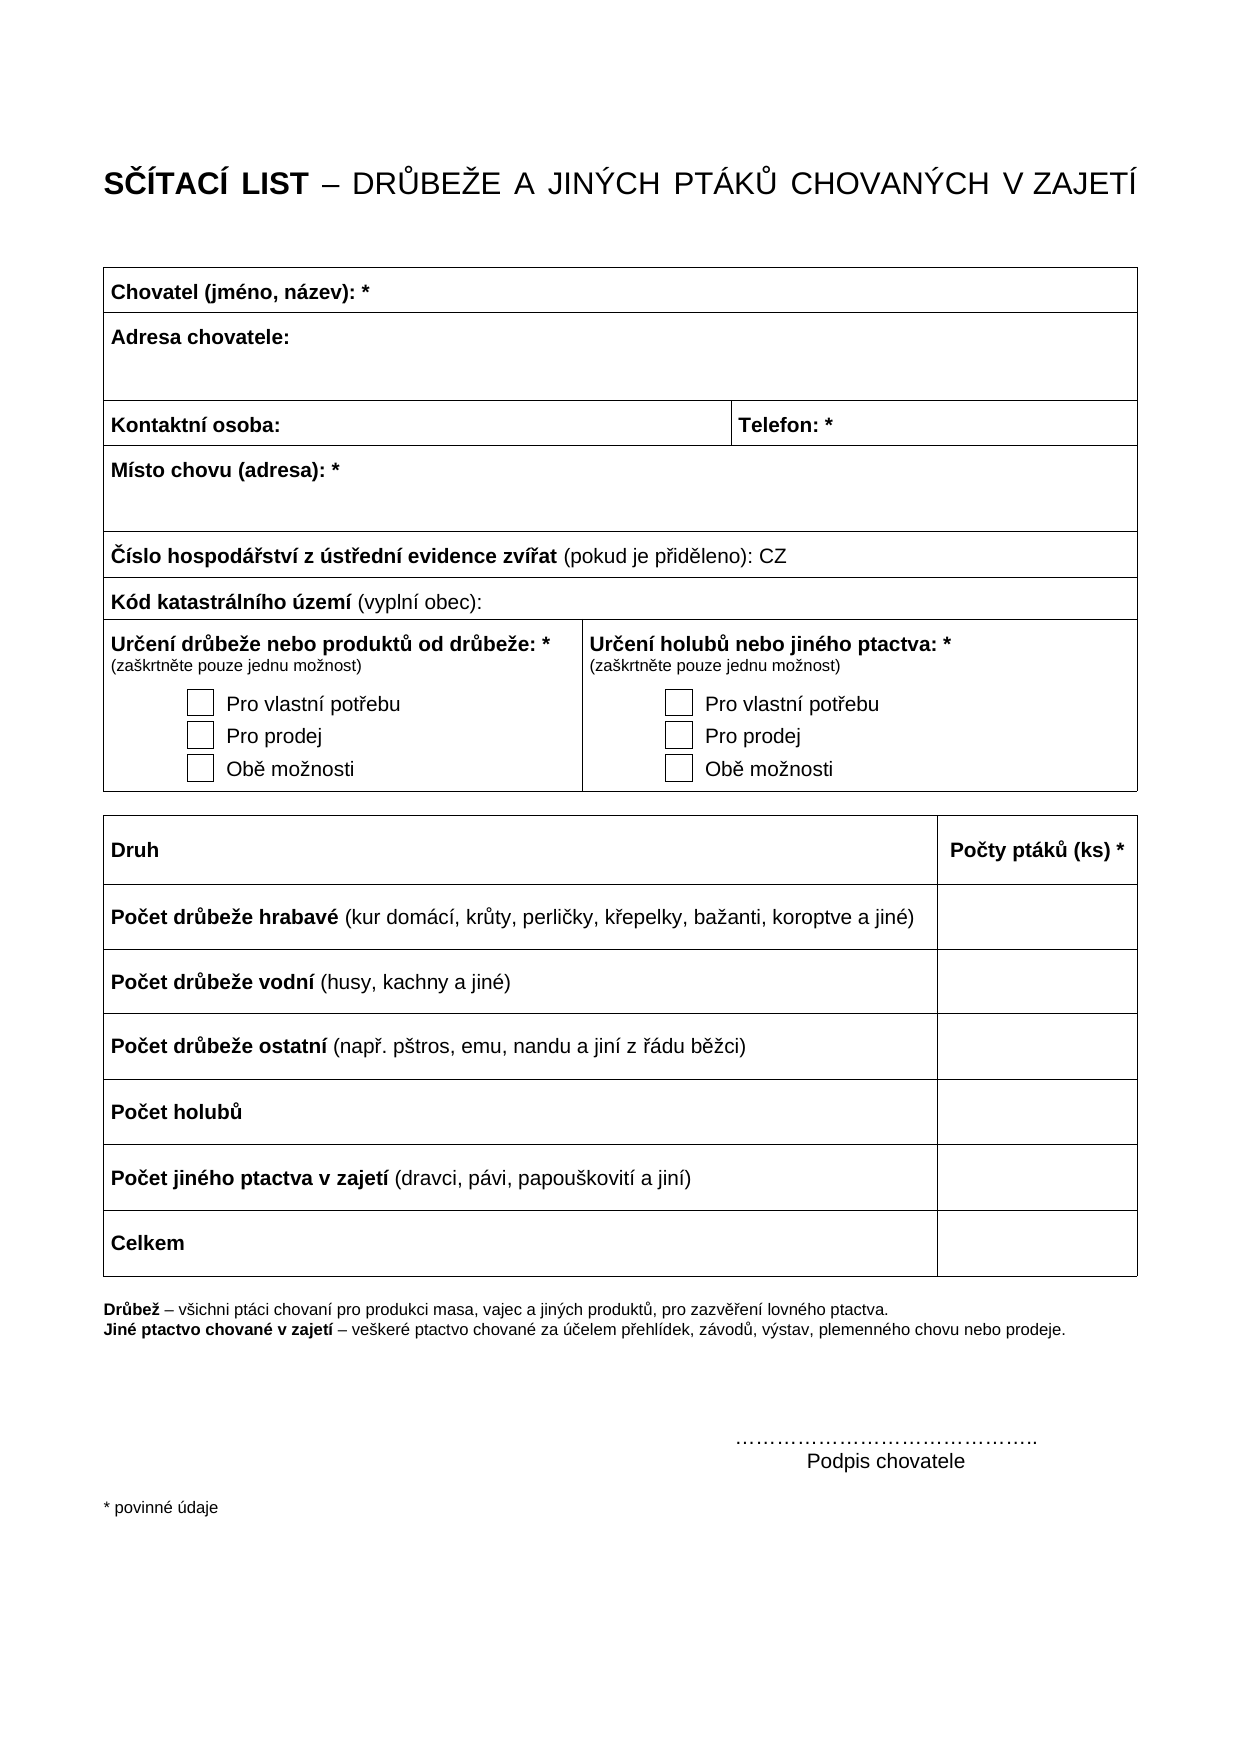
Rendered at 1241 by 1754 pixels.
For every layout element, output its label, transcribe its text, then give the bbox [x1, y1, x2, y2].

subtitle …………………………………….. [635, 1425, 1137, 1449]
table_cell [938, 1145, 1137, 1210]
table_header Počty ptáků (ks) * [938, 816, 1137, 884]
table_cell Kontaktní osoba: [104, 401, 731, 445]
table_cell Počet drůbeže hrabavé (kur domácí, krůty, perličky, křepelky, bažanti, koroptve a jiné) [104, 885, 937, 949]
subtitle SČÍTACÍ LIST – DRŮBEŽE A JINÝCH PTÁKŮ CHOVANÝCH V ZAJETÍ [103, 165, 1137, 229]
table_cell Adresa chovatele: [104, 313, 1137, 400]
table_header Druh [104, 816, 937, 884]
table_cell Místo chovu (adresa): * [104, 446, 1137, 531]
text Drůbež – všichni ptáci chovaní pro produkci masa, vajec a jiných produktů, pro zazvěření lovného ptactva. [103, 1300, 1137, 1319]
table_cell Telefon: * [732, 401, 1137, 445]
table_cell [938, 1014, 1137, 1079]
table_cell Počet drůbeže vodní (husy, kachny a jiné) [104, 950, 937, 1013]
table_header Chovatel (jméno, název): * [104, 268, 1137, 312]
text Jiné ptactvo chované v zajetí – veškeré ptactvo chované za účelem přehlídek, závodů, výstav, plemenného chovu nebo prodeje. [103, 1319, 1137, 1338]
table_cell Určení holubů nebo jiného ptactva: * (zaškrtněte pouze jednu možnost) Pro vlastní potřebu Pro prodej Obě možnosti [583, 620, 1137, 791]
table_cell Celkem [104, 1211, 937, 1276]
text * povinné údaje [103, 1498, 1137, 1517]
table_cell Počet holubů [104, 1080, 937, 1144]
table_cell [938, 885, 1137, 949]
table_cell [938, 1080, 1137, 1144]
text Podpis chovatele [635, 1449, 1137, 1473]
table_cell Určení drůbeže nebo produktů od drůbeže: * (zaškrtněte pouze jednu možnost) Pro vlastní potřebu Pro prodej Obě možnosti [104, 620, 582, 791]
table_cell Počet jiného ptactva v zajetí (dravci, pávi, papouškovití a jiní) [104, 1145, 937, 1210]
table_cell [938, 1211, 1137, 1276]
table_cell Číslo hospodářství z ústřední evidence zvířat (pokud je přiděleno): CZ [104, 532, 1137, 577]
table_cell Kód katastrálního území (vyplní obec): [104, 578, 1137, 619]
table_cell [938, 950, 1137, 1013]
table_cell Počet drůbeže ostatní (např. pštros, emu, nandu a jiní z řádu běžci) [104, 1014, 937, 1079]
